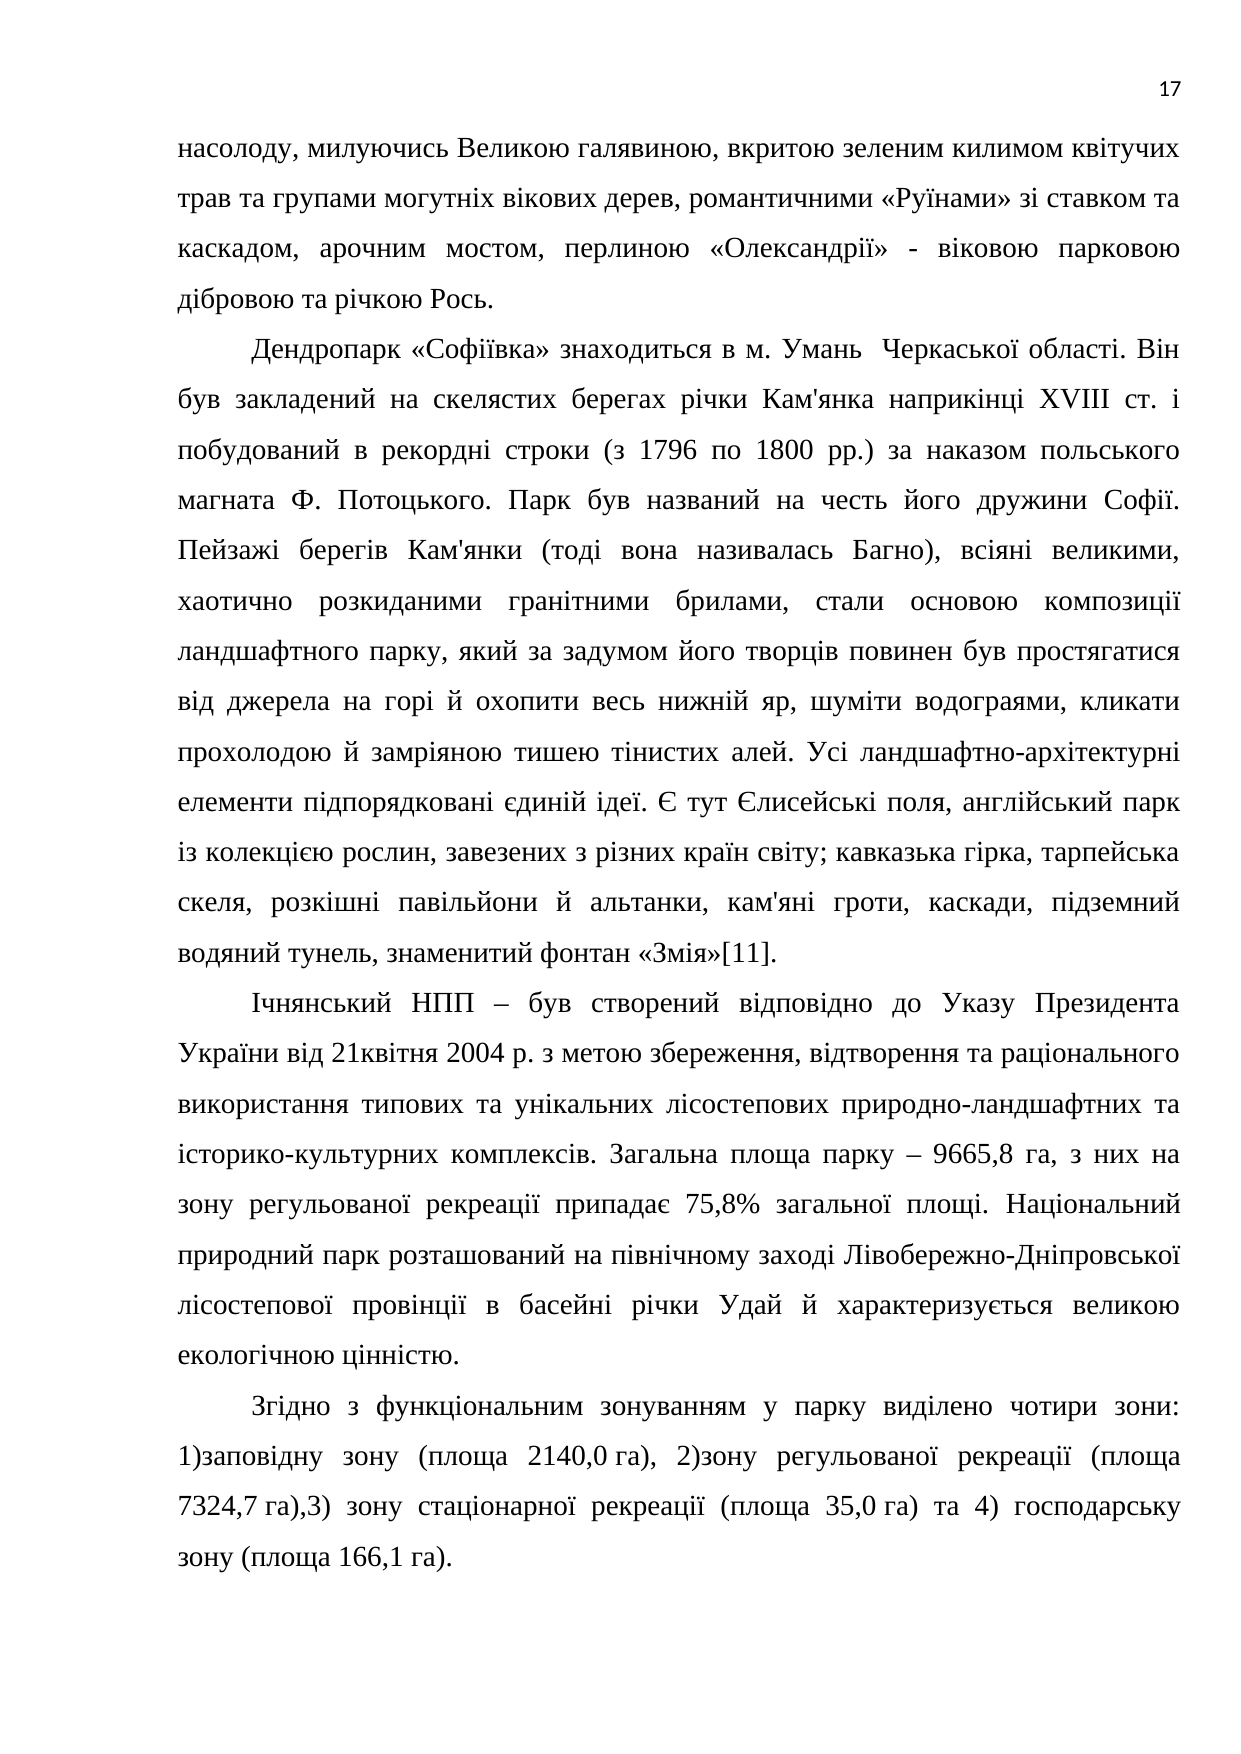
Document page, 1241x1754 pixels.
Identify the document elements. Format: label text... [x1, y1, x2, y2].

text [177, 130, 1181, 314]
text Згідно з функціональним зонуванням у парку виділено чотири зони: 1)заповідну зону (площа 2140,0 га), 2)зону регульованої рекреації (площа 7324,7 га),3) зону стаціонарної рекреації (площа 35,0 га) та 4) господарську зону (площа 166,1 га). [177, 1388, 1181, 1572]
text Дендропарк «Софіївка» знаходиться в м. Умань Черкаської області. Він був закладений на скелястих берегах річки Кам'янка наприкінці XVIII ст. і побудований в рекордні строки (з 1796 по 1800 рр.) за наказом польського магната Ф. Потоцького. Парк був названий на честь його дружини Софії. Пейзажі берегів Кам'янки (тоді вона називалась Багно), всіяні великими, хаотично розкиданими гранітними брилами, стали основою композиції ландшафтного парку, який за задумом його творців повинен був простягатися від джерела на горі й охопити весь нижній яр, шуміти водограями, кликати прохолодою й замріяною тишею тінистих алей. Усі ландшафтно-архітектурні елементи підпорядковані єдиній ідеї. Є тут Єлисейські поля, англійський парк із колекцією рослин, завезених з різних країн світу; кавказька гірка, тарпейська скеля, розкішні павільйони й альтанки, кам'яні гроти, каскади, підземний водяний тунель, знаменитий фонтан «Змія»[11]. [177, 331, 1181, 968]
text Ічнянський НПП – був створений відповідно до Указу Президента України від 21квітня 2004 р. з метою збереження, відтворення та раціонального використання типових та унікальних лісостепових природно-ландшафтних та історико-культурних комплексів. Загальна площа парку – 9665,8 га, з них на зону регульованої рекреації припадає 75,8% загальної площі. Національний природний парк розташований на північному заході Лівобережно-Дніпровської лісостепової провінції в басейні річки Удай й характеризується великою екологічною цінністю. [177, 985, 1181, 1371]
